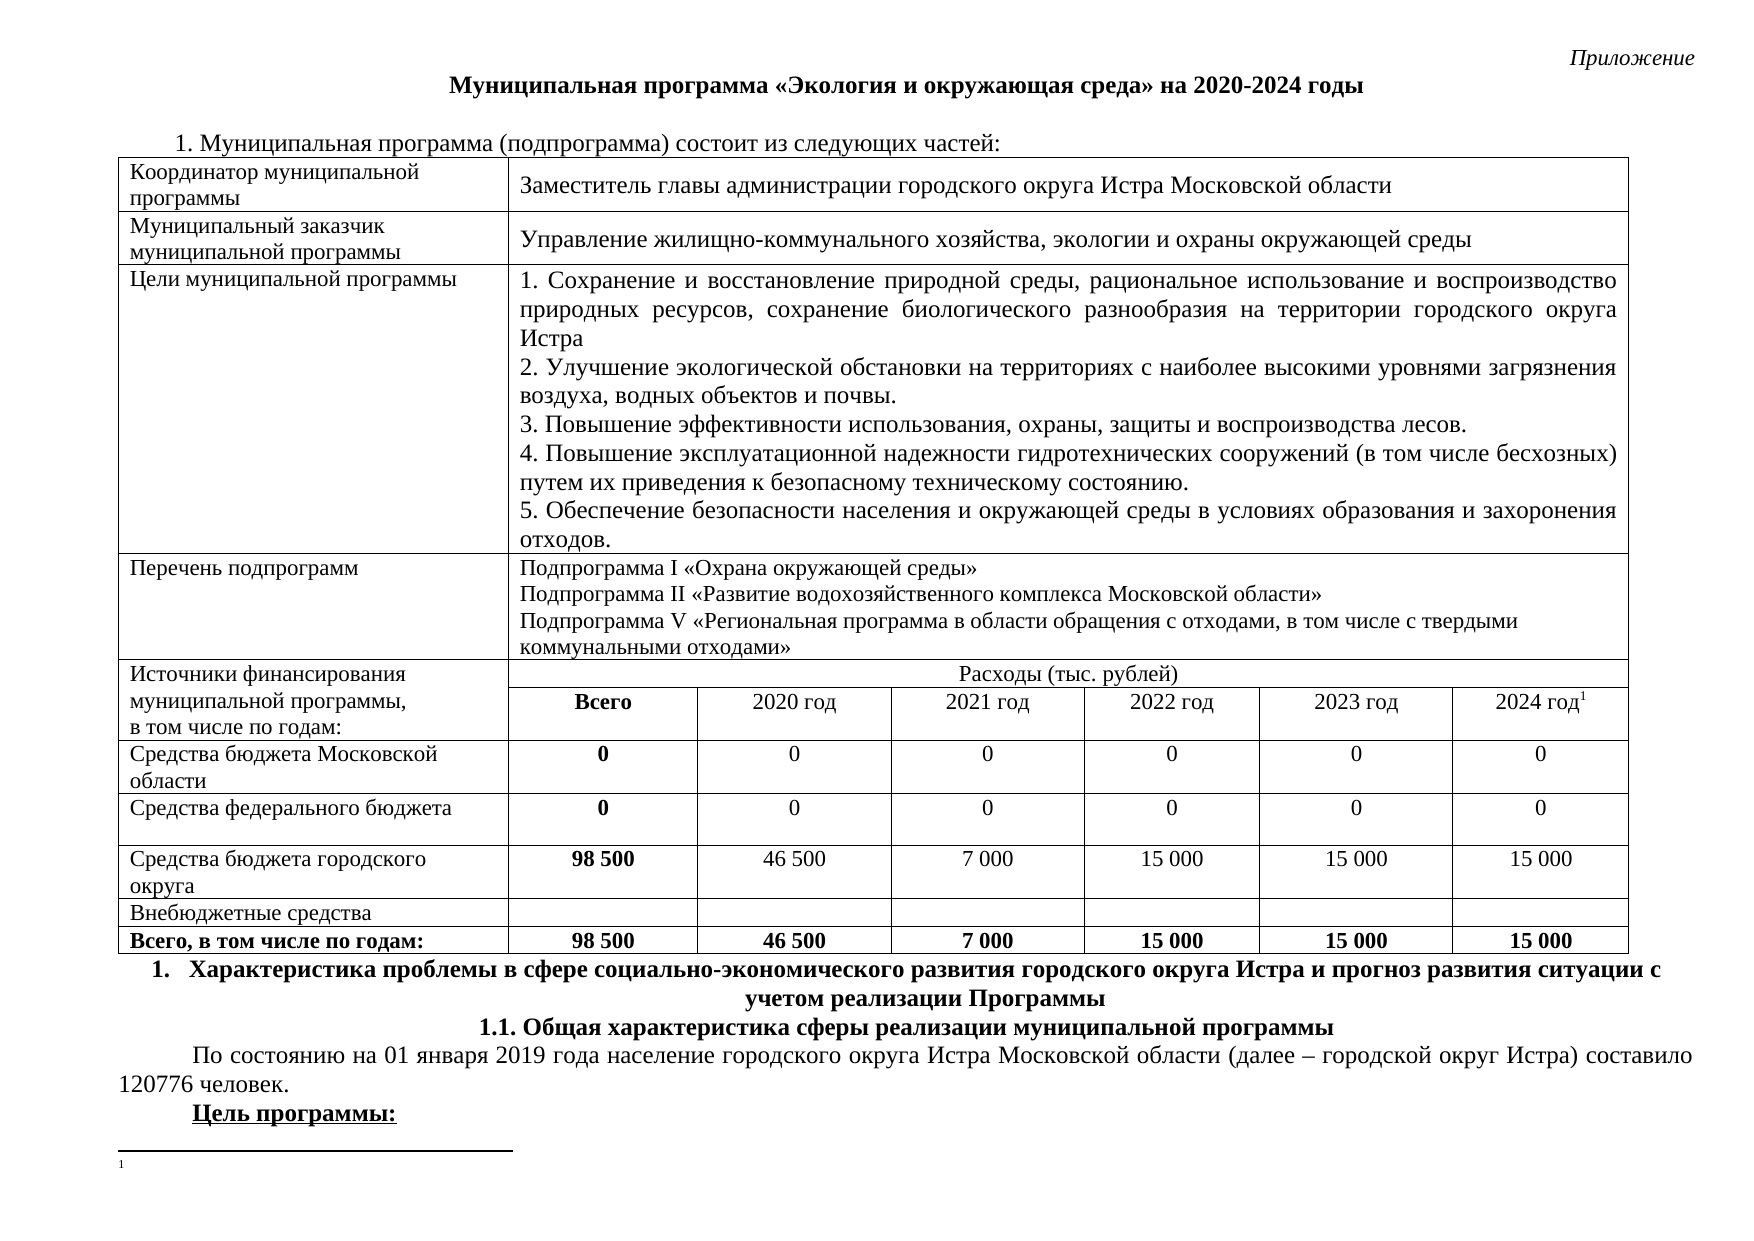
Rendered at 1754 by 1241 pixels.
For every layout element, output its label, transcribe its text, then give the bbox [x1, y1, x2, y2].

table_header Координатор муниципальной программы [119, 158, 508, 211]
list Общая характеристика сферы реализации муниципальной программы [118, 1012, 1695, 1040]
table_cell 98 500 [509, 927, 697, 953]
table_cell 0 [509, 741, 697, 793]
table_cell [509, 899, 697, 926]
table_cell [1260, 899, 1452, 926]
table_cell 0 [1453, 741, 1628, 793]
table_cell 98 500 [509, 846, 697, 898]
title Приложение [118, 44, 1695, 71]
table_cell 15 000 [1453, 927, 1628, 953]
table_header Заместитель главы администрации городского округа Истра Московской области [509, 158, 1628, 211]
text Цель программы: [118, 1098, 1695, 1127]
table_cell 46 500 [698, 927, 891, 953]
table_cell Источники финансирования муниципальной программы, в том числе по годам: [119, 660, 508, 739]
table_cell 0 [1260, 794, 1452, 844]
table_cell 0 [892, 794, 1084, 844]
text 1. Муниципальная программа (подпрограмма) состоит из следующих частей: [118, 128, 1695, 157]
list Характеристика проблемы в сфере социально-экономического развития городского округа Истра и прогноз развития ситуации с учетом реализации Программы [118, 954, 1695, 1012]
table_cell 2022 год [1085, 688, 1259, 739]
table_cell Расходы (тыс. рублей) [509, 660, 1628, 687]
table_cell [1453, 899, 1628, 926]
table_cell Перечень подпрограмм [119, 554, 508, 659]
table_cell 1. Сохранение и восстановление природной среды, рациональное использование и воспроизводство природных ресурсов, сохранение биологического разнообразия на территории городского округа Истра 2. Улучшение экологической обстановки на территориях с наиболее высокими уровнями загрязнения воздуха, водных объектов и почвы. 3. Повышение эффективности использования, охраны, защиты и воспроизводства лесов. 4. Повышение эксплуатационной надежности гидротехнических сооружений (в том числе бесхозных) путем их приведения к безопасному техническому состоянию. 5. Обеспечение безопасности населения и окружающей среды в условиях образования и захоронения отходов. [509, 265, 1628, 553]
table_cell 15 000 [1453, 846, 1628, 898]
table_cell 0 [509, 794, 697, 844]
table_cell 2023 год [1260, 688, 1452, 739]
table_cell [892, 899, 1084, 926]
table_cell 0 [1260, 741, 1452, 793]
table_cell 2020 год [698, 688, 891, 739]
table_cell Подпрограмма I «Охрана окружающей среды» Подпрограмма II «Развитие водохозяйственного комплекса Московской области» Подпрограмма V «Региональная программа в области обращения с отходами, в том числе с твердыми коммунальными отходами» [509, 554, 1628, 659]
table_cell 15 000 [1260, 846, 1452, 898]
table_cell Управление жилищно-коммунального хозяйства, экологии и охраны окружающей среды [509, 212, 1628, 264]
table_cell Всего [509, 688, 697, 739]
table_cell [698, 899, 891, 926]
table_cell 15 000 [1085, 927, 1259, 953]
table_cell Средства бюджета Московской области [119, 741, 508, 793]
table_cell [1085, 899, 1259, 926]
table_cell Цели муниципальной программы [119, 265, 508, 553]
table_cell 2024 год [1453, 688, 1628, 739]
table_cell 15 000 [1085, 846, 1259, 898]
table_cell Средства федерального бюджета [119, 794, 508, 844]
table_cell Средства бюджета городского округа [119, 846, 508, 898]
table_cell 0 [892, 741, 1084, 793]
text По состоянию на 01 января 2019 года население городского округа Истра Московской области (далее – городской округ Истра) составило 120776 человек. [118, 1040, 1695, 1098]
table_cell Внебюджетные средства [119, 899, 508, 926]
table_cell 46 500 [698, 846, 891, 898]
title Муниципальная программа «Экология и окружающая среда» на 2020-2024 годы [118, 71, 1695, 99]
table_cell 0 [698, 794, 891, 844]
table_cell 0 [1085, 741, 1259, 793]
table_cell 0 [1453, 794, 1628, 844]
table_cell Муниципальный заказчик муниципальной программы [119, 212, 508, 264]
table_cell 0 [1085, 794, 1259, 844]
table_cell 15 000 [1260, 927, 1452, 953]
table_cell 0 [698, 741, 891, 793]
table_cell Всего, в том числе по годам: [119, 927, 508, 953]
table_cell 2021 год [892, 688, 1084, 739]
table_cell 7 000 [892, 927, 1084, 953]
table_cell 7 000 [892, 846, 1084, 898]
